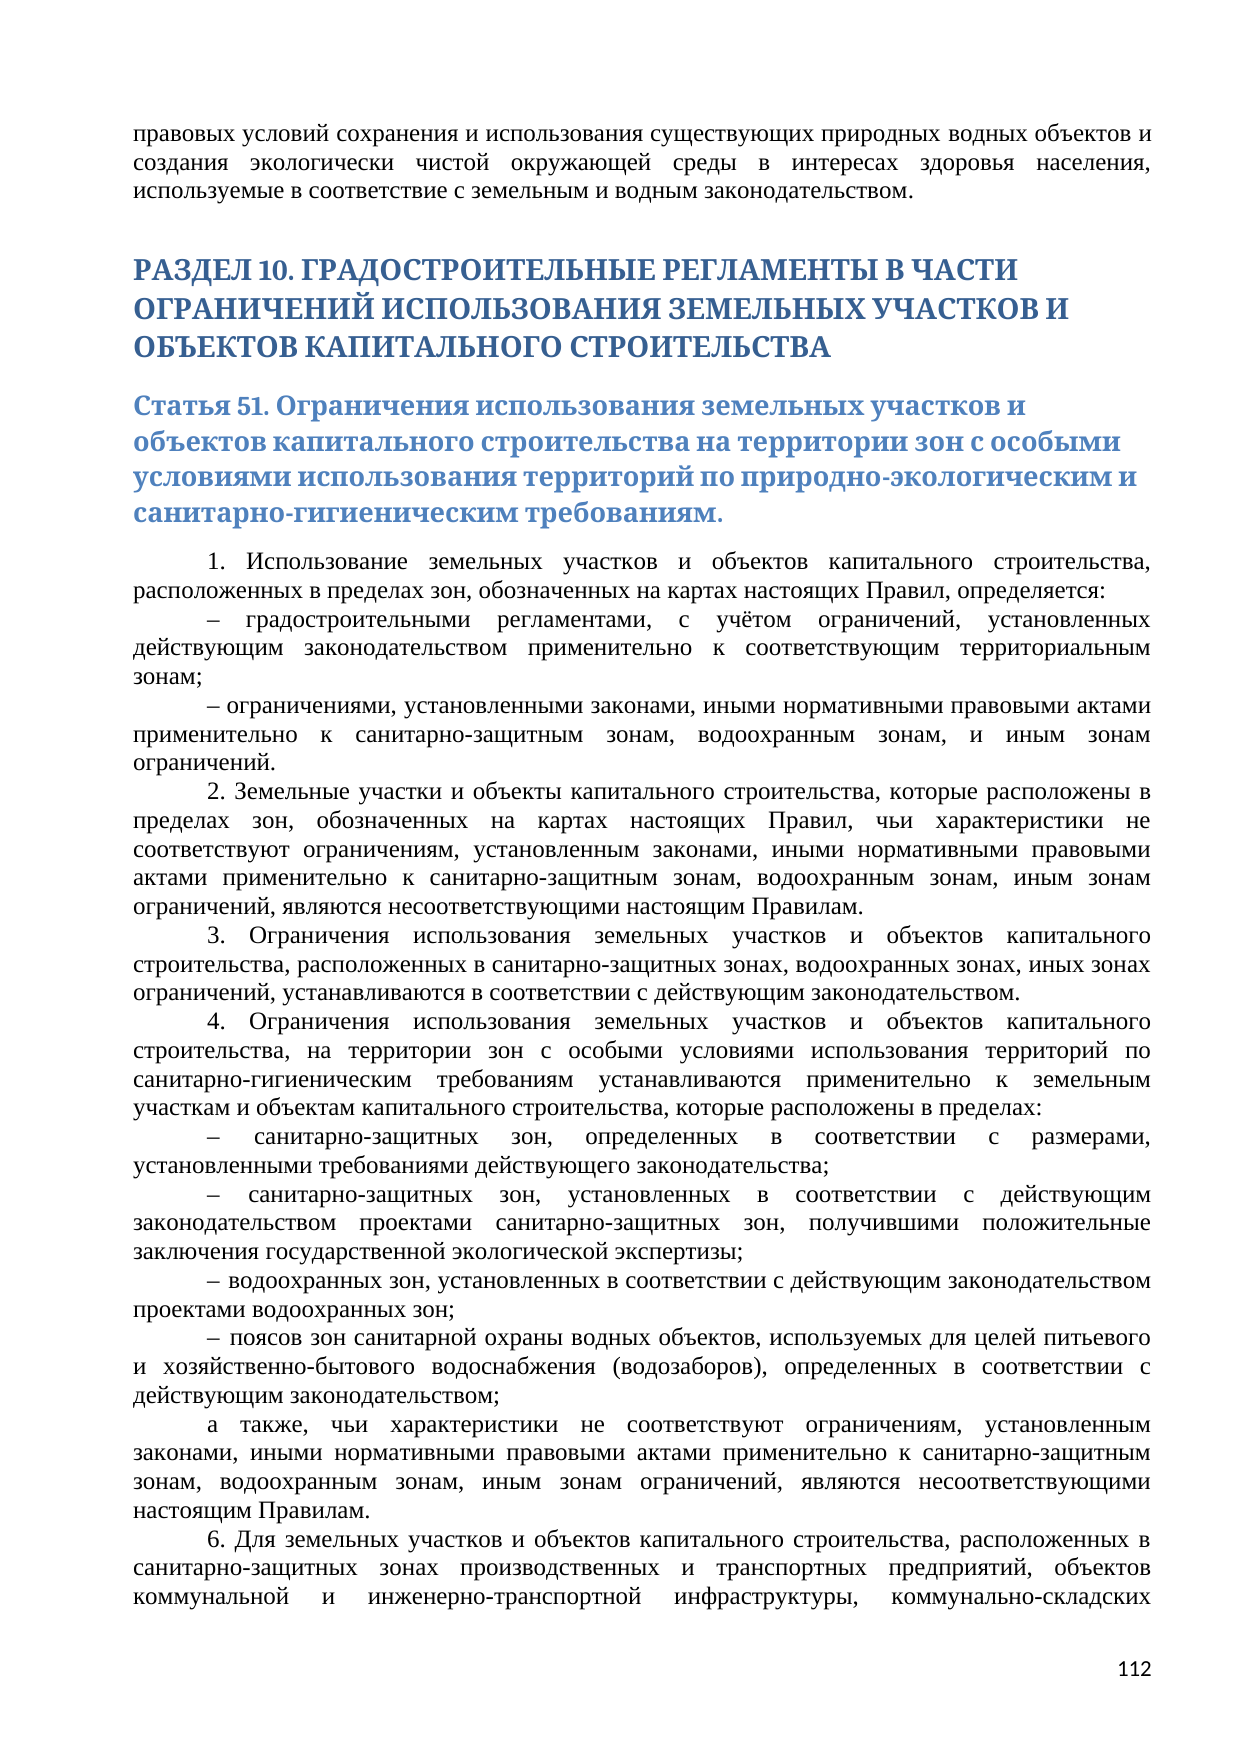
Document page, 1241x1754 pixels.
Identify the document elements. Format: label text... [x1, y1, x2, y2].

text 2. Земельные участки и объекты капитального строительства, которые расположены в пределах зон, обозначенных на картах настоящих Правил, чьи характеристики не соответствуют ограничениям, установленным законами, иными нормативными правовыми актами применительно к санитарно-защитным зонам, водоохранным зонам, иным зонам ограничений, являются несоответствующими настоящим Правилам. [133, 776, 1152, 920]
text – санитарно-защитных зон, определенных в соответствии с размерами, установленными требованиями действующего законодательства; [133, 1121, 1152, 1179]
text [133, 1524, 1152, 1610]
text а также, чьи характеристики не соответствуют ограничениям, установленным законами, иными нормативными правовыми актами применительно к санитарно-защитным зонам, водоохранным зонам, иным зонам ограничений, являются несоответствующими настоящим Правилам. [133, 1409, 1152, 1524]
text 4. Ограничения использования земельных участков и объектов капитального строительства, на территории зон с особыми условиями использования территорий по санитарно-гигиеническим требованиям устанавливаются применительно к земельным участкам и объектам капитального строительства, которые расположены в пределах: [133, 1006, 1152, 1121]
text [133, 118, 1152, 204]
text – градостроительными регламентами, с учётом ограничений, установленных действующим законодательством применительно к соответствующим территориальным зонам; [133, 604, 1152, 690]
subtitle РАЗДЕЛ 10. ГРАДОСТРОИТЕЛЬНЫЕ РЕГЛАМЕНТЫ В ЧАСТИ ОГРАНИЧЕНИЙ ИСПОЛЬЗОВАНИЯ ЗЕМЕЛЬНЫХ УЧАСТКОВ И ОБЪЕКТОВ КАПИТАЛЬНОГО СТРОИТЕЛЬСТВА [133, 254, 1152, 365]
text 3. Ограничения использования земельных участков и объектов капитального строительства, расположенных в санитарно-защитных зонах, водоохранных зонах, иных зонах ограничений, устанавливаются в соответствии с действующим законодательством. [133, 920, 1152, 1006]
text – ограничениями, установленными законами, иными нормативными правовыми актами применительно к санитарно-защитным зонам, водоохранным зонам, и иным зонам ограничений. [133, 690, 1152, 776]
subtitle Статья 51. Ограничения использования земельных участков и объектов капитального строительства на территории зон с особыми условиями использования территорий по природно-экологическим и санитарно-гигиеническим требованиям. [133, 391, 1152, 529]
text – санитарно-защитных зон, установленных в соответствии с действующим законодательством проектами санитарно-защитных зон, получившими положительные заключения государственной экологической экспертизы; [133, 1179, 1152, 1265]
text – поясов зон санитарной охраны водных объектов, используемых для целей питьевого и хозяйственно-бытового водоснабжения (водозаборов), определенных в соответствии с действующим законодательством; [133, 1322, 1152, 1409]
text – водоохранных зон, установленных в соответствии с действующим законодательством проектами водоохранных зон; [133, 1265, 1152, 1322]
text 1. Использование земельных участков и объектов капитального строительства, расположенных в пределах зон, обозначенных на картах настоящих Правил, определяется: [133, 546, 1152, 604]
